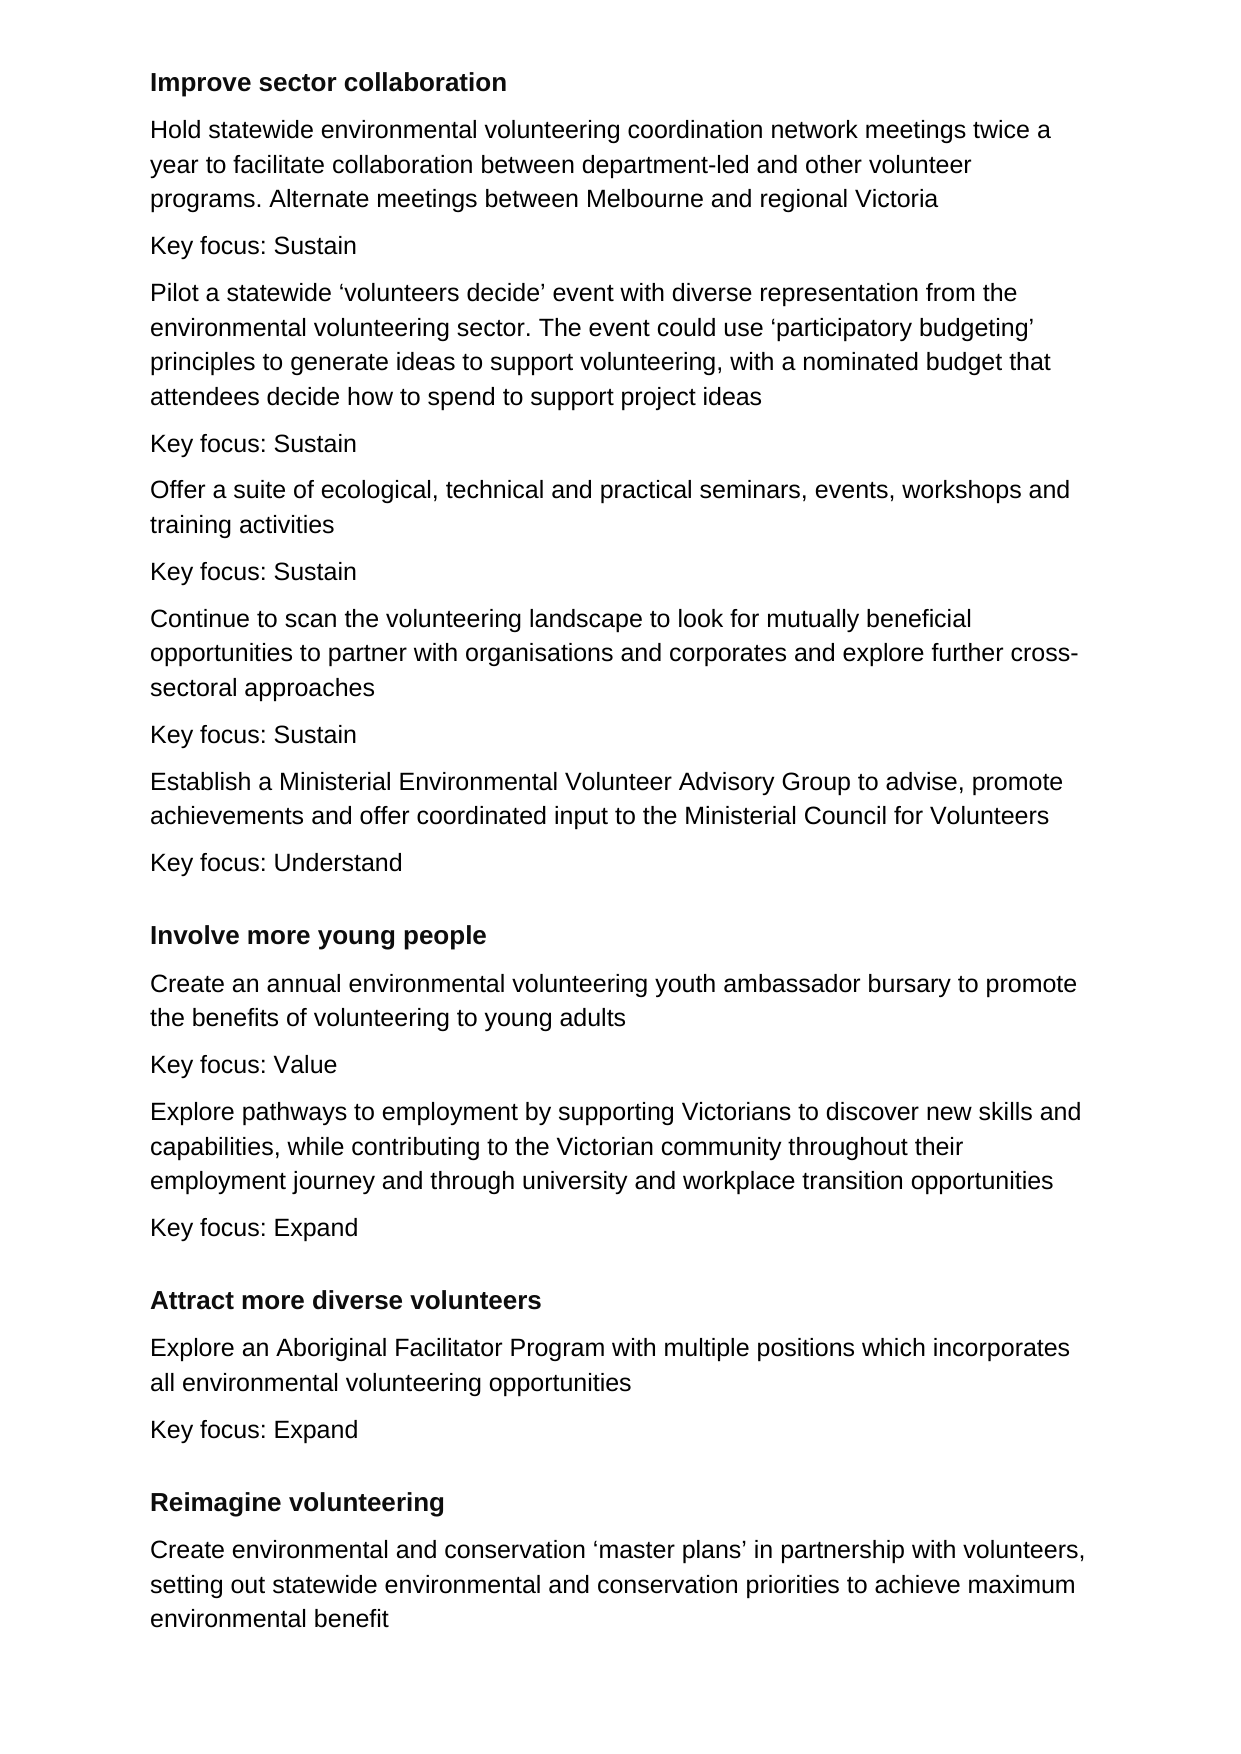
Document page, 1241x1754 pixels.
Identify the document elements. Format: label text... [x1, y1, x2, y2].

subtitle Involve more young people [150, 920, 1090, 950]
text Explore pathways to employment by supporting Victorians to discover new skills and capabilities, while contributing to the Victorian community throughout their employment journey and through university and workplace transition opportunities [150, 1097, 1090, 1195]
text Pilot a statewide ‘volunteers decide’ event with diverse representation from the environmental volunteering sector. The event could use ‘participatory budgeting’ principles to generate ideas to support volunteering, with a nominated budget that attendees decide how to spend to support project ideas [150, 278, 1090, 410]
text Create an annual environmental volunteering youth ambassador bursary to promote the benefits of volunteering to young adults [150, 969, 1090, 1032]
text Key focus: Expand [150, 1213, 1090, 1242]
text Explore an Aboriginal Facilitator Program with multiple positions which incorporates all environmental volunteering opportunities [150, 1333, 1090, 1397]
text Key focus: Value [150, 1050, 1090, 1079]
subtitle Improve sector collaboration [150, 67, 1090, 97]
text Key focus: Expand [150, 1415, 1090, 1443]
subtitle Attract more diverse volunteers [150, 1285, 1090, 1315]
text Key focus: Sustain [150, 428, 1090, 457]
subtitle Reimagine volunteering [150, 1487, 1090, 1517]
text Key focus: Understand [150, 848, 1090, 877]
text Offer a suite of ecological, technical and practical seminars, events, workshops and training activities [150, 476, 1090, 539]
text Establish a Ministerial Environmental Volunteer Advisory Group to advise, promote achievements and offer coordinated input to the Ministerial Council for Volunteers [150, 767, 1090, 830]
text Key focus: Sustain [150, 557, 1090, 586]
text Hold statewide environmental volunteering coordination network meetings twice a year to facilitate collaboration between department-led and other volunteer programs. Alternate meetings between Melbourne and regional Victoria [150, 115, 1090, 213]
text Continue to scan the volunteering landscape to look for mutually beneficial opportunities to partner with organisations and corporates and explore further cross-sectoral approaches [150, 604, 1090, 702]
text Key focus: Sustain [150, 720, 1090, 749]
text Key focus: Sustain [150, 231, 1090, 260]
text Create environmental and conservation ‘master plans’ in partnership with volunteers, setting out statewide environmental and conservation priorities to achieve maximum environmental benefit [150, 1535, 1090, 1633]
